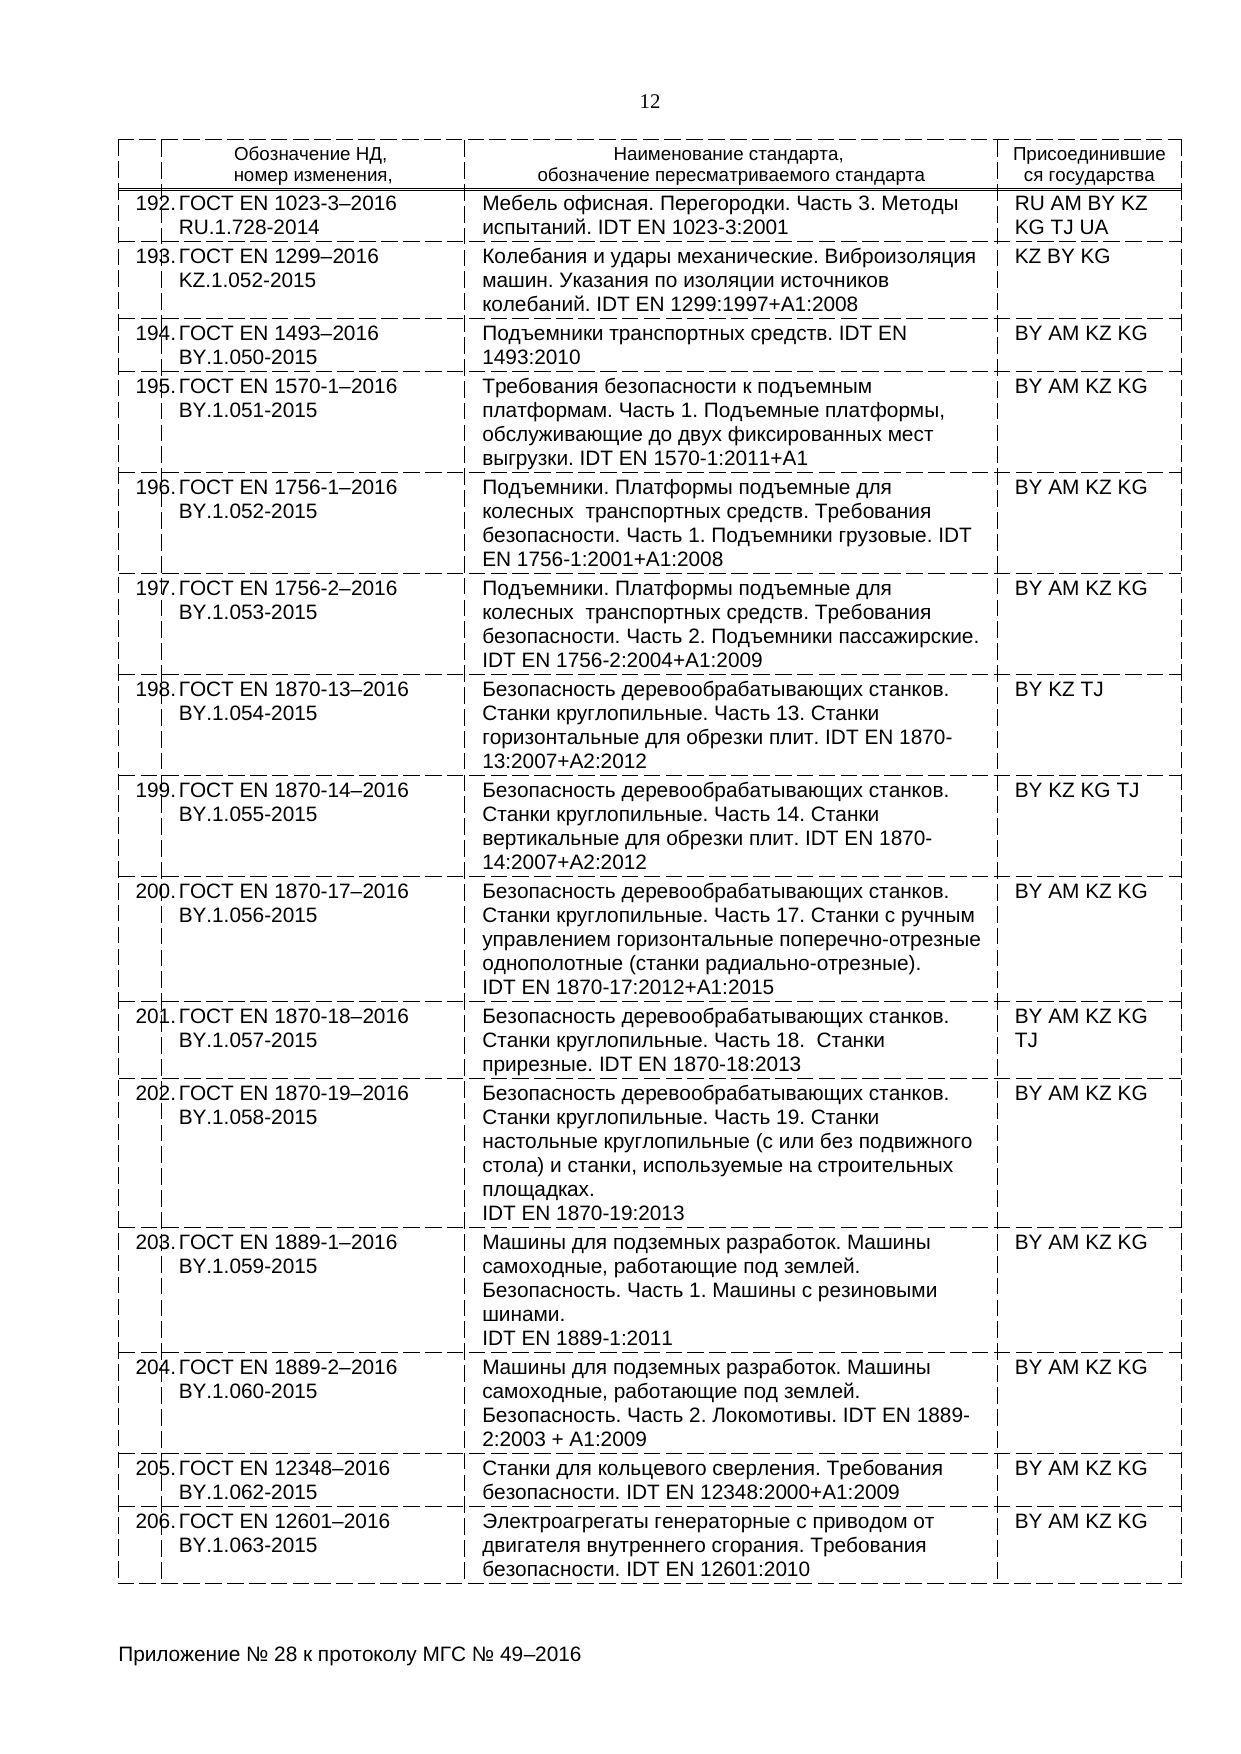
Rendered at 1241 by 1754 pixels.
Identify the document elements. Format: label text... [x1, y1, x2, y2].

table_cell BY AM KZ KG [997, 1453, 1181, 1506]
table_cell [118, 1352, 161, 1453]
table_cell BY AM KZ KG [997, 1227, 1181, 1352]
table_cell Машины для подземных разработок. Машины самоходные, работающие под землей. Безопасность. Часть 2. Локомотивы. IDT EN 1889-2:2003 + A1:2009 [465, 1352, 997, 1453]
table_cell ГОСТ EN 12348‒2016 BY.1.062-2015 [161, 1453, 465, 1506]
table_cell [118, 876, 161, 1001]
table_cell Безопасность деревообрабатывающих станков. Станки круглопильные. Часть 17. Станки с ручным управлением горизонтальные поперечно-отрезные однополотные (станки радиально-отрезные). IDT EN 1870-17:2012+A1:2015 [465, 876, 997, 1001]
table_cell [118, 674, 161, 775]
table_cell RU AM BY KZ KG TJ UA [997, 191, 1181, 241]
table_cell [118, 1453, 161, 1506]
table_cell BY AM KZ KG [997, 1506, 1181, 1583]
table_cell [118, 1001, 161, 1078]
table_cell [118, 191, 161, 241]
table_cell ГОСТ EN 1889-1‒2016 BY.1.059-2015 [161, 1227, 465, 1352]
table_cell ГОСТ EN 1870-17‒2016 BY.1.056-2015 [161, 876, 465, 1001]
table_cell Безопасность деревообрабатывающих станков. Станки круглопильные. Часть 18. Станки прирезные. IDT EN 1870-18:2013 [465, 1001, 997, 1078]
table_cell BY AM KZ KG [997, 318, 1181, 371]
table_cell ГОСТ EN 1870-19‒2016 BY.1.058-2015 [161, 1078, 465, 1227]
table_cell [118, 1078, 161, 1227]
table_cell Электроагрегаты генераторные с приводом от двигателя внутреннего сгорания. Требования безопасности. IDT EN 12601:2010 [465, 1506, 997, 1583]
table_cell [118, 371, 161, 472]
table_cell Мебель офисная. Перегородки. Часть 3. Методы испытаний. IDT EN 1023-3:2001 [465, 191, 997, 241]
table_cell Подъемники. Платформы подъемные для колесных транспортных средств. Требования безопасности. Часть 2. Подъемники пассажирские. IDT EN 1756-2:2004+А1:2009 [465, 573, 997, 674]
table_cell KZ BY KG [997, 241, 1181, 318]
table_cell ГОСТ EN 1870-13‒2016 BY.1.054-2015 [161, 674, 465, 775]
table_cell ГОСТ EN 1756-1‒2016 BY.1.052-2015 [161, 472, 465, 573]
table_cell Требования безопасности к подъемным платформам. Часть 1. Подъемные платформы, обслуживающие до двух фиксированных мест выгрузки. IDT EN 1570-1:2011+А1 [465, 371, 997, 472]
table_header Наименование стандарта, обозначение пересматриваемого стандарта [465, 139, 997, 187]
table_cell Безопасность деревообрабатывающих станков. Станки круглопильные. Часть 14. Станки вертикальные для обрезки плит. IDT EN 1870-14:2007+А2:2012 [465, 775, 997, 876]
table_cell [118, 1227, 161, 1352]
table_cell Подъемники. Платформы подъемные для колесных транспортных средств. Требования безопасности. Часть 1. Подъемники грузовые. IDT EN 1756-1:2001+А1:2008 [465, 472, 997, 573]
table_cell Безопасность деревообрабатывающих станков. Станки круглопильные. Часть 19. Станки настольные круглопильные (с или без подвижного стола) и станки, используемые на строительных площадках. IDT EN 1870-19:2013 [465, 1078, 997, 1227]
table_cell ГОСТ EN 12601‒2016 BY.1.063-2015 [161, 1506, 465, 1583]
table_cell Станки для кольцевого сверления. Требования безопасности. IDT EN 12348:2000+А1:2009 [465, 1453, 997, 1506]
table_cell [118, 318, 161, 371]
table_cell Колебания и удары механические. Виброизоляция машин. Указания по изоляции источников колебаний. IDT EN 1299:1997+А1:2008 [465, 241, 997, 318]
table_cell BY KZ KG TJ [997, 775, 1181, 876]
table_cell ГОСТ EN 1889-2‒2016 BY.1.060-2015 [161, 1352, 465, 1453]
table_cell BY AM KZ KG TJ [997, 1001, 1181, 1078]
table_cell [118, 241, 161, 318]
table_cell ГОСТ EN 1870-14‒2016 BY.1.055-2015 [161, 775, 465, 876]
table_cell BY AM KZ KG [997, 371, 1181, 472]
table_cell ГОСТ EN 1870-18‒2016 BY.1.057-2015 [161, 1001, 465, 1078]
table_cell BY KZ TJ [997, 674, 1181, 775]
table_cell [118, 573, 161, 674]
table_cell ГОСТ EN 1493‒2016 BY.1.050-2015 [161, 318, 465, 371]
table_header [118, 139, 161, 187]
table_header Присоединившиеся государства [997, 139, 1181, 187]
table_cell [118, 472, 161, 573]
table_cell BY AM KZ KG [997, 573, 1181, 674]
table_cell BY AM KZ KG [997, 472, 1181, 573]
table_cell ГОСТ EN 1023-3‒2016 RU.1.728-2014 [161, 191, 465, 241]
table_cell [118, 1506, 161, 1583]
table_cell Подъемники транспортных средств. IDT EN 1493:2010 [465, 318, 997, 371]
table_header Обозначение НД, номер изменения, [161, 139, 465, 187]
table_cell ГОСТ EN 1299‒2016 KZ.1.052-2015 [161, 241, 465, 318]
table_cell BY AM KZ KG [997, 876, 1181, 1001]
table_cell Безопасность деревообрабатывающих станков. Станки круглопильные. Часть 13. Станки горизонтальные для обрезки плит. IDT EN 1870-13:2007+А2:2012 [465, 674, 997, 775]
table_cell Машины для подземных разработок. Машины самоходные, работающие под землей. Безопасность. Часть 1. Машины с резиновыми шинами. IDT EN 1889-1:2011 [465, 1227, 997, 1352]
table_cell ГОСТ EN 1756-2‒2016 BY.1.053-2015 [161, 573, 465, 674]
table_cell ГОСТ EN 1570-1‒2016 BY.1.051-2015 [161, 371, 465, 472]
table_cell BY AM KZ KG [997, 1078, 1181, 1227]
table_cell BY AM KZ KG [997, 1352, 1181, 1453]
table_cell [118, 775, 161, 876]
